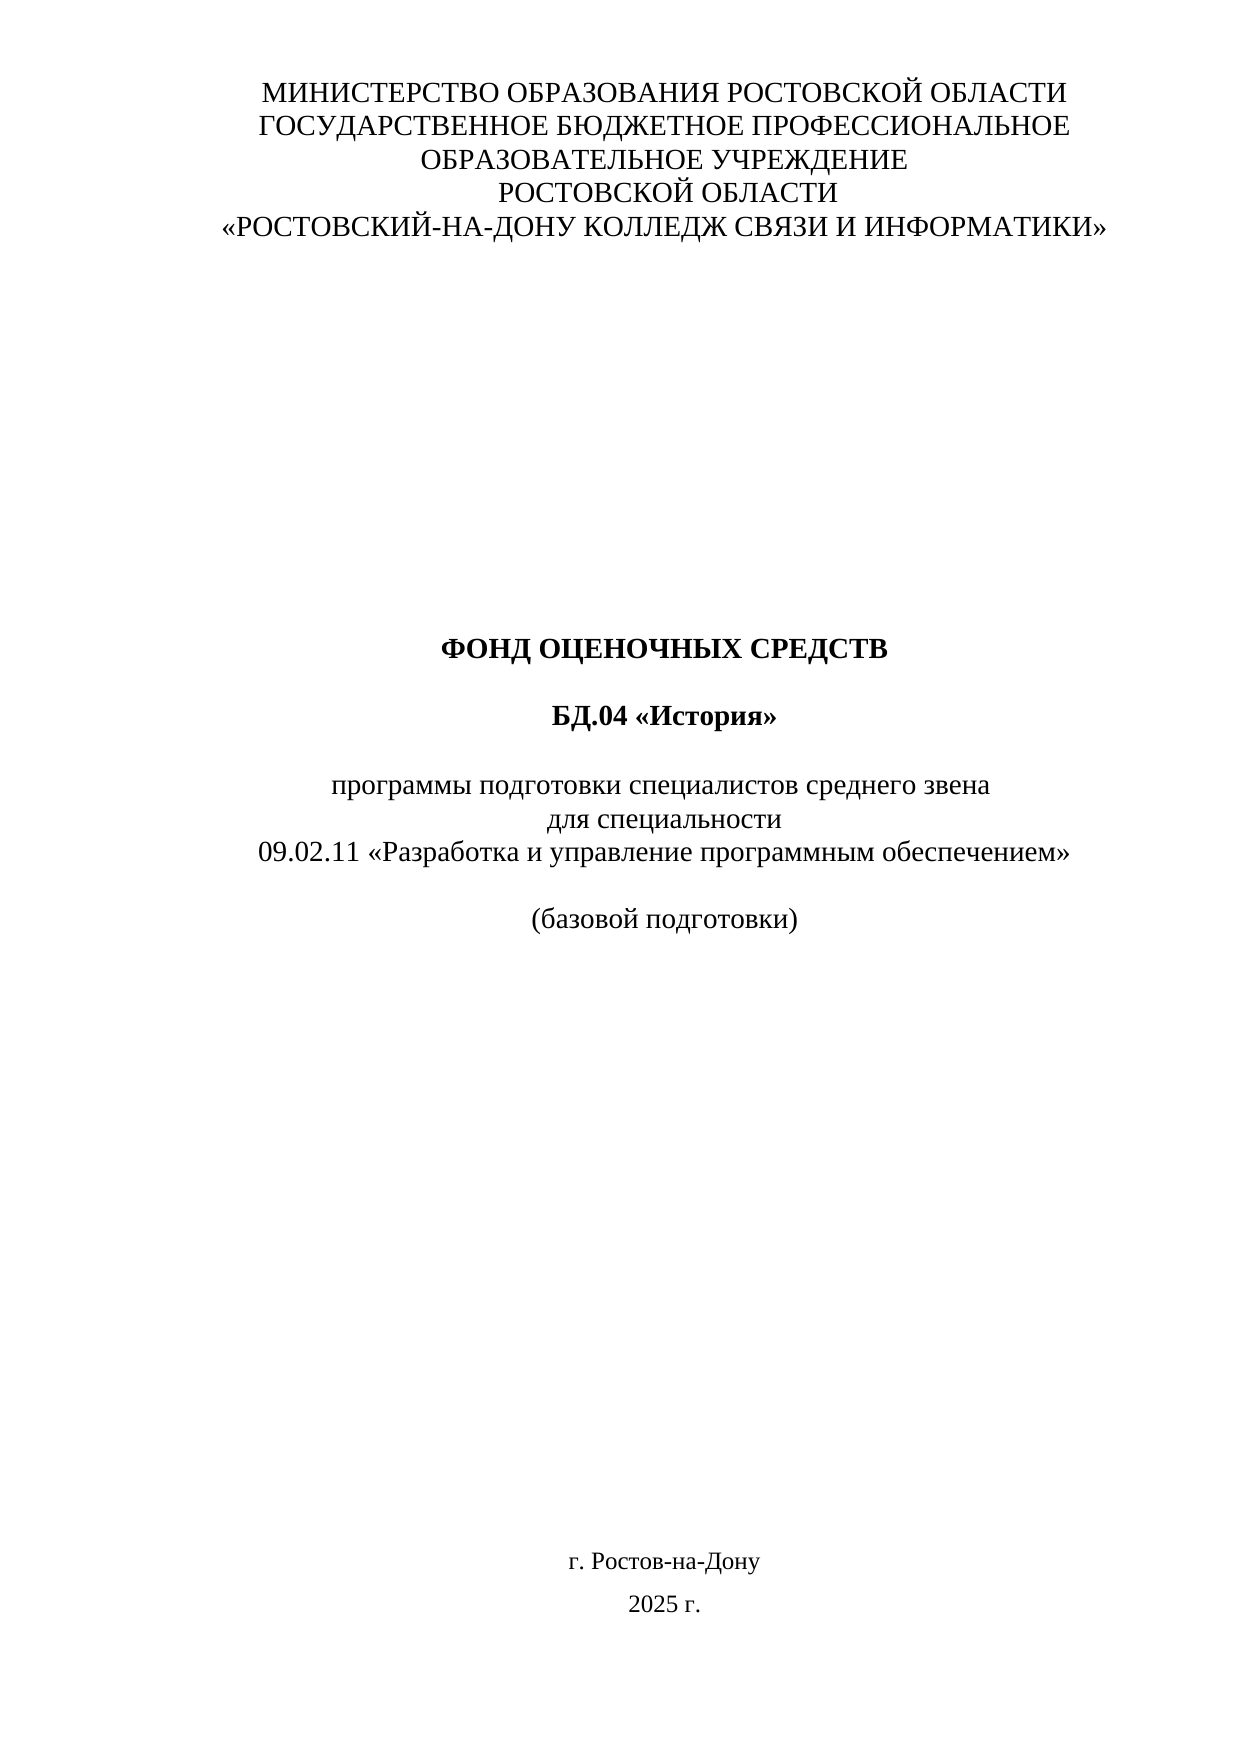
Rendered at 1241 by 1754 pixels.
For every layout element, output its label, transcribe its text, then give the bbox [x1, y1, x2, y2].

text г. Ростов-на-Дону [177, 1546, 1152, 1575]
text «РОСТОВСКИЙ-НА-ДОНУ КОЛЛЕДЖ СВЯЗИ И ИНФОРМАТИКИ» [177, 209, 1152, 243]
text БД.04 «История» [177, 698, 1152, 731]
text ГОСУДАРСТВЕННОЕ БЮДЖЕТНОЕ ПРОФЕССИОНАЛЬНОЕ ОБРАЗОВАТЕЛЬНОЕ УЧРЕЖДЕНИЕ [177, 108, 1152, 176]
text ФОНД ОЦЕНОЧНЫХ СРЕДСТВ [177, 631, 1152, 664]
text программы подготовки специалистов среднего звена [177, 767, 1152, 801]
text для специальности [177, 801, 1152, 834]
text (базовой подготовки) [177, 902, 1152, 935]
text РОСТОВСКОЙ ОБЛАСТИ [177, 176, 1152, 209]
text МИНИСТЕРСТВО ОБРАЗОВАНИЯ РОСТОВСКОЙ ОБЛАСТИ [177, 75, 1152, 108]
text 2025 г. [177, 1589, 1152, 1618]
text 09.02.11 «Разработка и управление программным обеспечением» [177, 834, 1152, 868]
